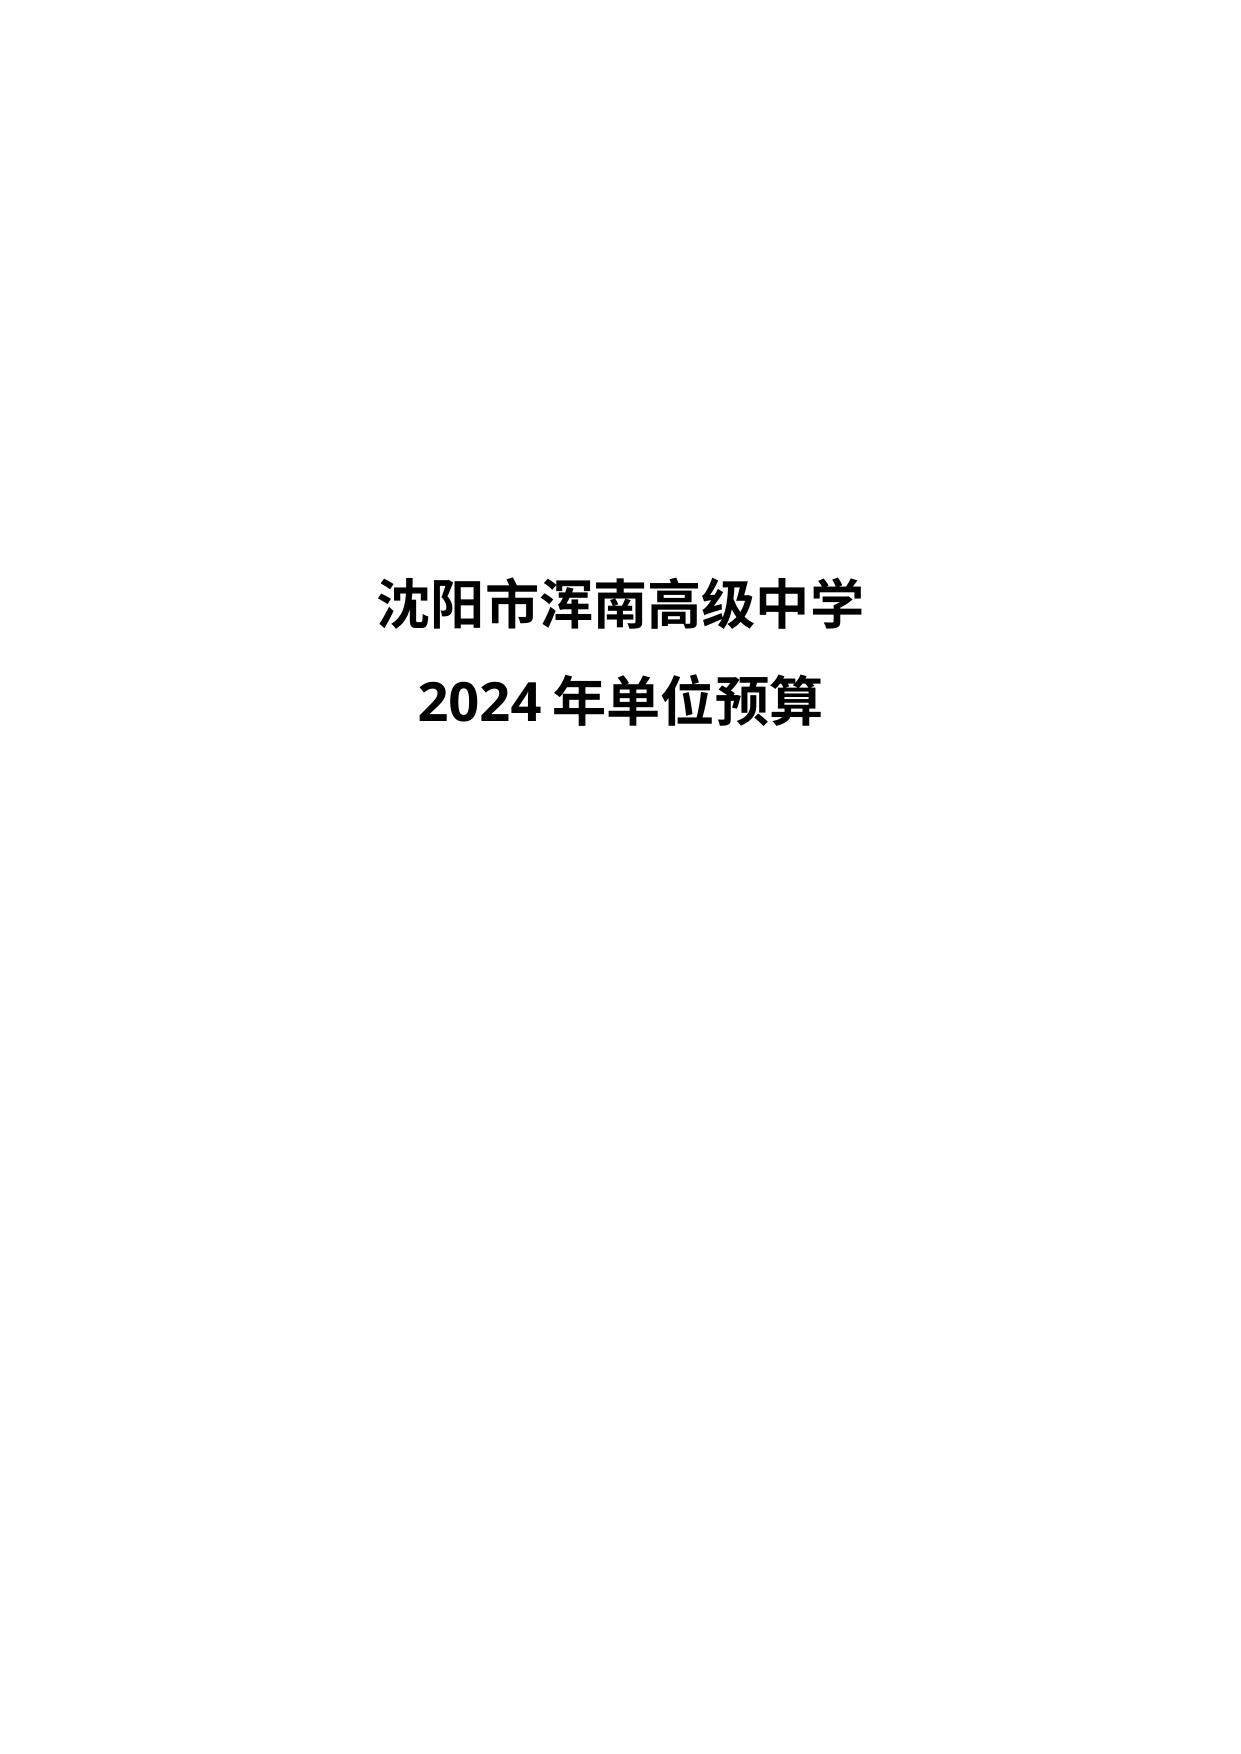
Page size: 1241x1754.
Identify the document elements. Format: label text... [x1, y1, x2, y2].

text 沈阳市浑南高级中学 [187, 552, 1053, 649]
text 2024年单位预算 [187, 649, 1053, 747]
